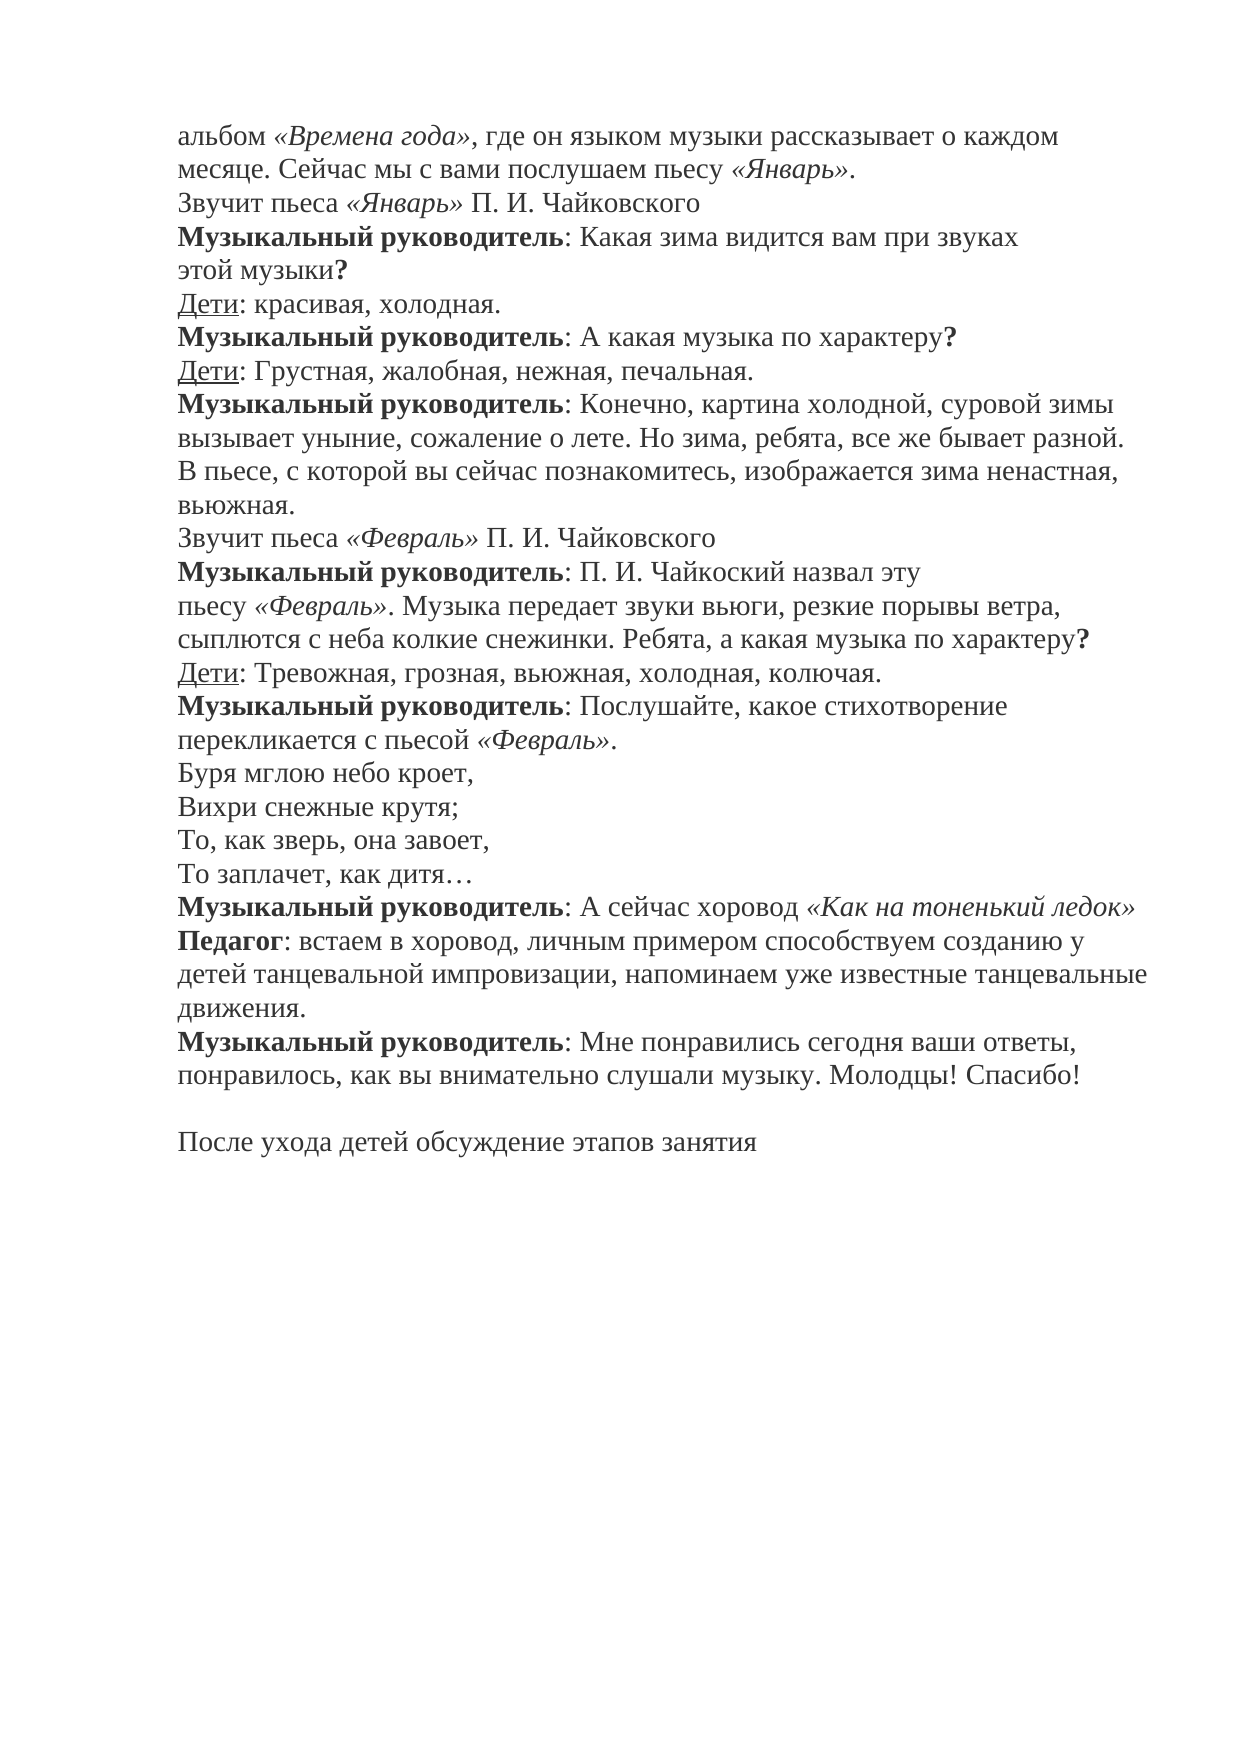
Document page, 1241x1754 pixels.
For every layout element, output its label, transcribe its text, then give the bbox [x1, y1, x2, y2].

text Буря мглою небо кроет, [177, 755, 1152, 789]
text Дети: Грустная, жалобная, нежная, печальная. [177, 353, 1152, 386]
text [177, 118, 1152, 185]
text То, как зверь, она завоет, [177, 822, 1152, 856]
text Музыкальный руководитель: Мне понравились сегодня ваши ответы, понравилось, как вы внимательно слушали музыку. Молодцы! Спасибо! [177, 1024, 1152, 1091]
text Музыкальный руководитель: Послушайте, какое стихотворение перекликается с пьесой «Февраль». [177, 688, 1152, 755]
text В пьесе, с которой вы сейчас познакомитесь, изображается зима ненастная, вьюжная. [177, 453, 1152, 521]
text Музыкальный руководитель: Какая зима видится вам при звуках этой музыки? [177, 219, 1152, 286]
text Дети: красивая, холодная. [177, 286, 1152, 319]
text Педагог: встаем в хоровод, личным примером способствуем созданию у детей танцевальной импровизации, напоминаем уже известные танцевальные движения. [177, 923, 1152, 1024]
text Дети: Тревожная, грозная, вьюжная, холодная, колючая. [177, 655, 1152, 688]
text Звучит пьеса «Февраль» П. И. Чайковского [177, 521, 1152, 554]
text Вихри снежные крутя; [177, 789, 1152, 822]
text Музыкальный руководитель: А сейчас хоровод «Как на тоненький ледок» [177, 889, 1152, 923]
text Музыкальный руководитель: П. И. Чайкоский назвал эту пьесу «Февраль». Музыка передает звуки вьюги, резкие порывы ветра, сыплются с неба колкие снежинки. Ребята, а какая музыка по характеру? [177, 554, 1152, 655]
text Музыкальный руководитель: Конечно, картина холодной, суровой зимы вызывает уныние, сожаление о лете. Но зима, ребята, все же бывает разной. [177, 386, 1152, 453]
text То заплачет, как дитя… [177, 856, 1152, 889]
text Звучит пьеса «Январь» П. И. Чайковского [177, 185, 1152, 219]
text Музыкальный руководитель: А какая музыка по характеру? [177, 319, 1152, 353]
text После ухода детей обсуждение этапов занятия [177, 1124, 1152, 1158]
